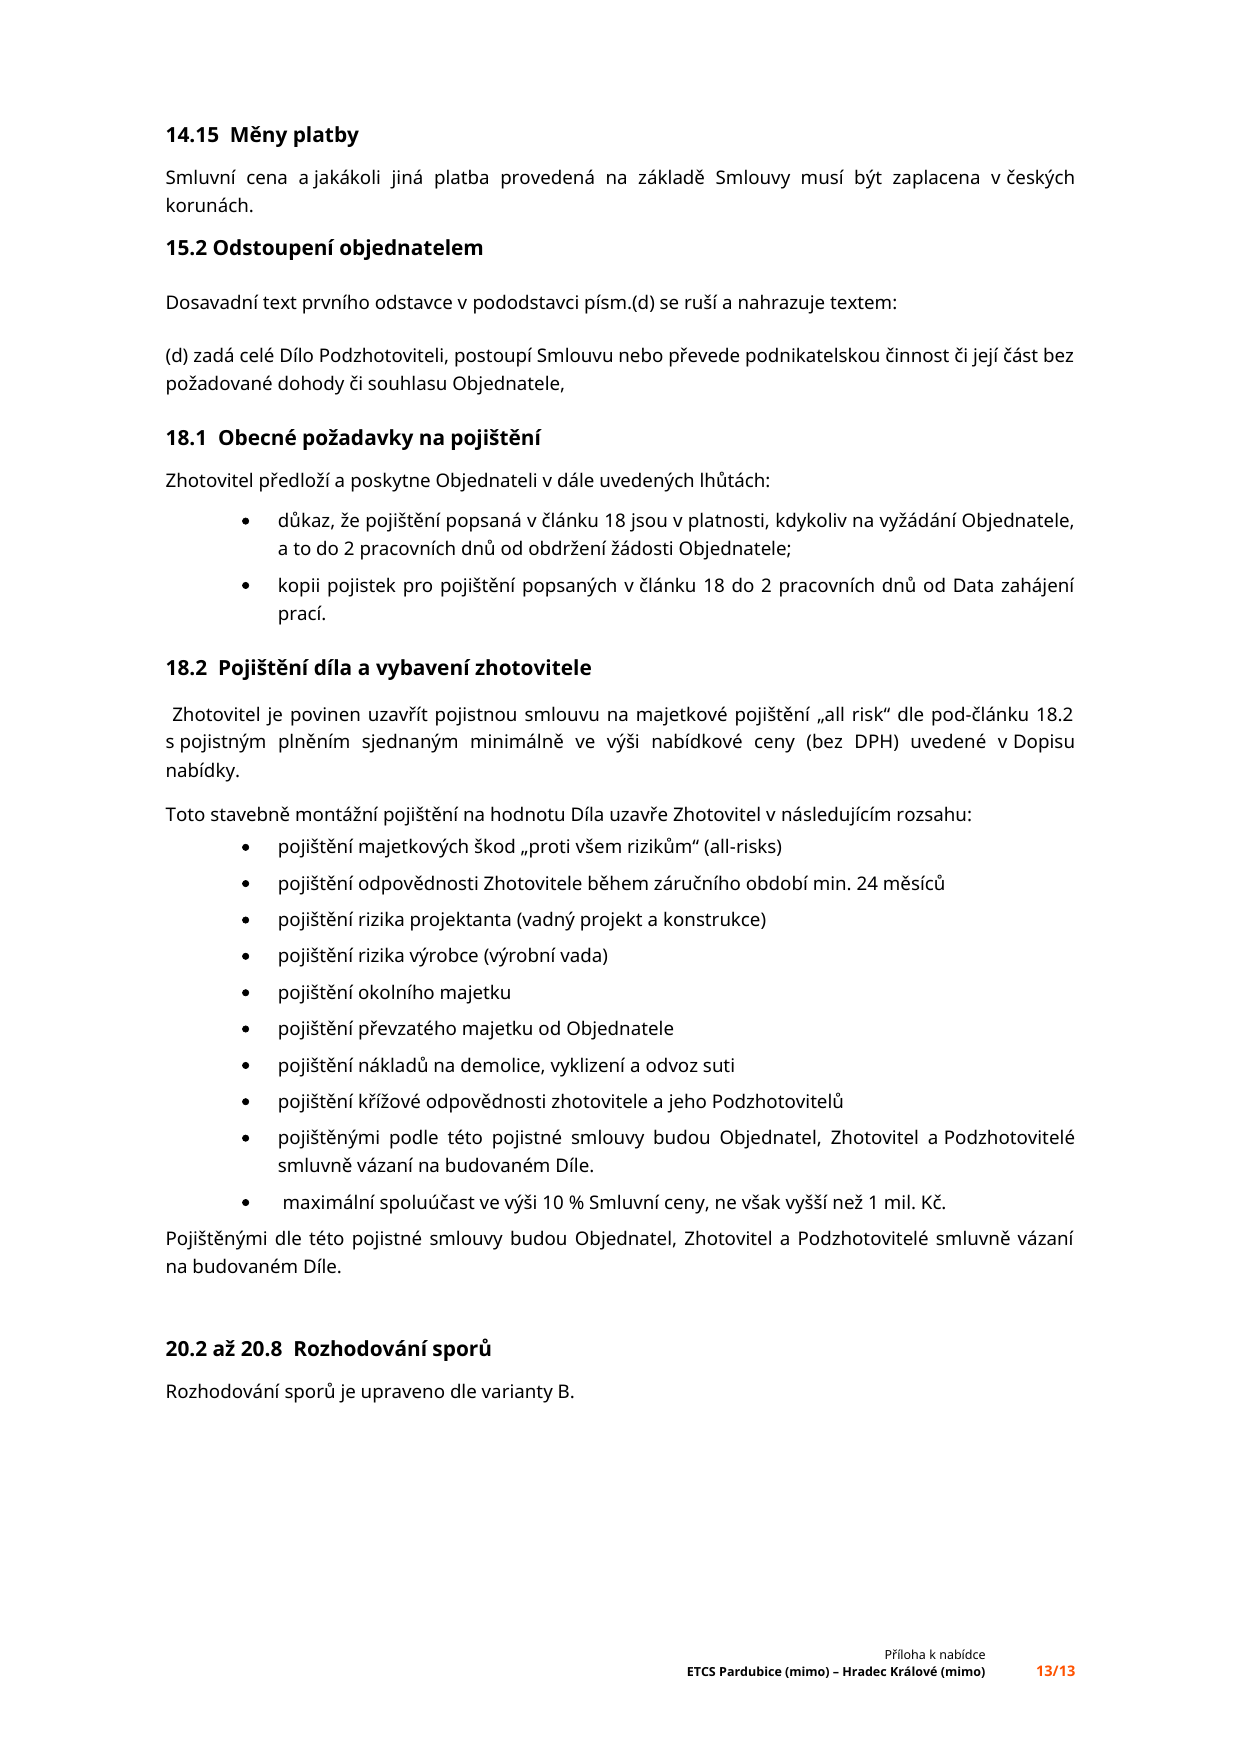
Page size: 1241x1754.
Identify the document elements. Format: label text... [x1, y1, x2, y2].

text (d) zadá celé Dílo Podzhotoviteli, postoupí Smlouvu nebo převede podnikatelskou činnost či její část bez požadované dohody či souhlasu Objednatele, [165, 342, 1075, 396]
text pojištění okolního majetku [242, 979, 1075, 1005]
text 14.15 Měny platby [165, 121, 1075, 149]
text pojištění majetkových škod „proti všem rizikům“ (all-risks) [242, 834, 1075, 859]
text Rozhodování sporů je upraveno dle varianty B. [165, 1378, 1075, 1404]
text maximální spoluúčast ve výši 10 % Smluvní ceny, ne však vyšší než 1 mil. Kč. [242, 1189, 1075, 1214]
text Zhotovitel předloží a poskytne Objednateli v dále uvedených lhůtách: [165, 467, 1075, 492]
text pojištění odpovědnosti Zhotovitele během záručního období min. 24 měsíců [242, 870, 1075, 896]
text důkaz, že pojištění popsaná v článku 18 jsou v platnosti, kdykoliv na vyžádání Objednatele, a to do 2 pracovních dnů od obdržení žádosti Objednatele; [242, 507, 1075, 561]
text pojištění nákladů na demolice, vyklizení a odvoz suti [242, 1052, 1075, 1077]
text Zhotovitel je povinen uzavřít pojistnou smlouvu na majetkové pojištění „all risk“ dle pod-článku 18.2 s pojistným plněním sjednaným minimálně ve výši nabídkové ceny (bez DPH) uvedené v Dopisu nabídky. [94, 701, 1075, 782]
text pojištění křížové odpovědnosti zhotovitele a jeho Podzhotovitelů [242, 1088, 1075, 1114]
text pojištění převzatého majetku od Objednatele [242, 1016, 1075, 1041]
text 18.2 Pojištění díla a vybavení zhotovitele [165, 653, 1075, 681]
text pojištění rizika výrobce (výrobní vada) [242, 943, 1075, 968]
text 18.1 Obecné požadavky na pojištění [165, 423, 1075, 452]
text Dosavadní text prvního odstavce v pododstavci písm.(d) se ruší a nahrazuje textem: [165, 289, 1075, 315]
text pojištěnými podle této pojistné smlouvy budou Objednatel, Zhotovitel a Podzhotovitelé smluvně vázaní na budovaném Díle. [242, 1124, 1075, 1178]
text Pojištěnými dle této pojistné smlouvy budou Objednatel, Zhotovitel a Podzhotovitelé smluvně vázaní na budovaném Díle. [165, 1225, 1075, 1279]
text Smluvní cena a jakákoli jiná platba provedená na základě Smlouvy musí být zaplacena v českých korunách. [165, 164, 1075, 218]
text 20.2 až 20.8 Rozhodování sporů [165, 1334, 1075, 1363]
text Toto stavebně montážní pojištění na hodnotu Díla uzavře Zhotovitel v následujícím rozsahu: [165, 802, 1075, 827]
text pojištění rizika projektanta (vadný projekt a konstrukce) [242, 906, 1075, 932]
text 15.2 Odstoupení objednatelem [165, 233, 1075, 261]
text kopii pojistek pro pojištění popsaných v článku 18 do 2 pracovních dnů od Data zahájení prací. [242, 572, 1075, 625]
